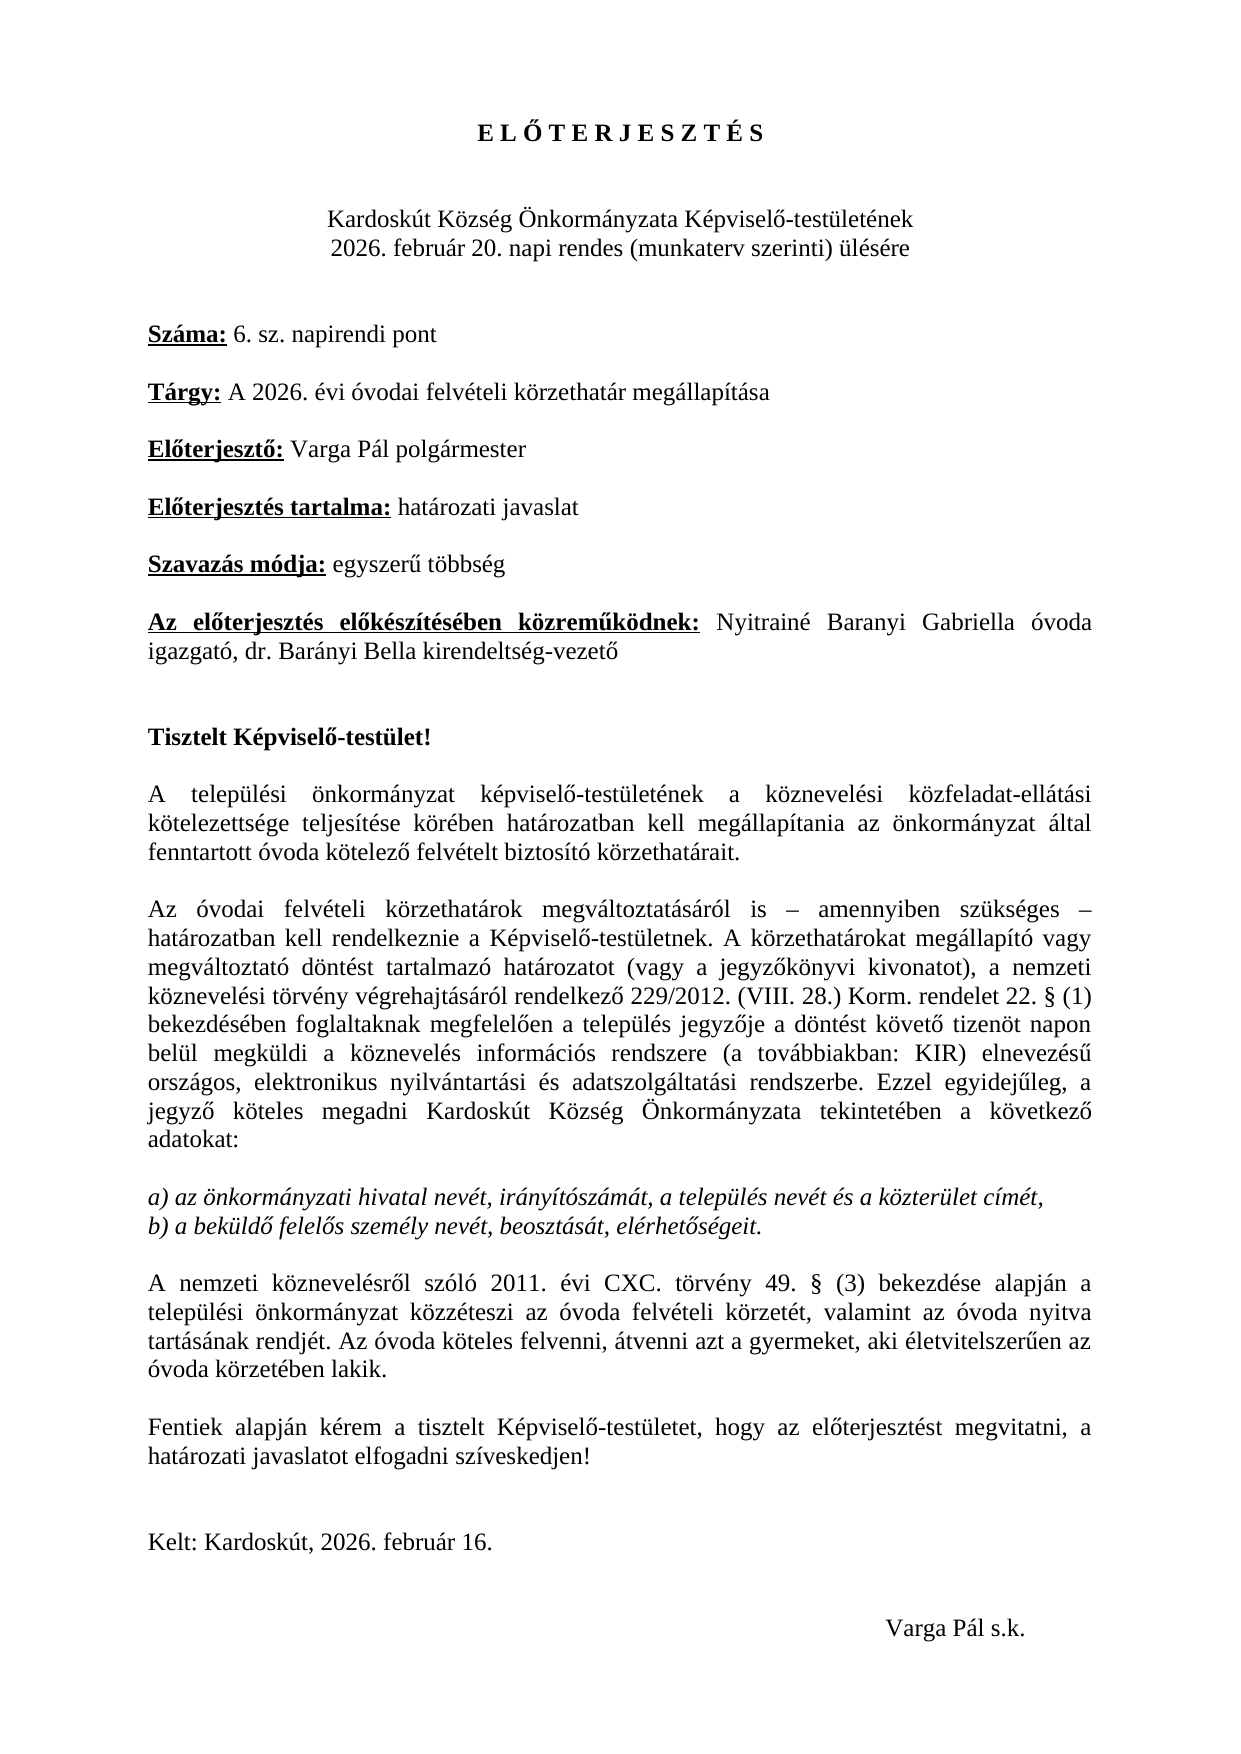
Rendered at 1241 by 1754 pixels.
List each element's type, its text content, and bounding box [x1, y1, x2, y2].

text Tisztelt Képviselő-testület! [148, 722, 1092, 751]
text Varga Pál s.k. [148, 1613, 1092, 1642]
text Tárgy: A 2026. évi óvodai felvételi körzethatár megállapítása [148, 377, 1092, 406]
text Az előterjesztés előkészítésében közreműködnek: Nyitrainé Baranyi Gabriella óvoda igazgató, dr. Barányi Bella kirendeltség-vezető [148, 607, 1092, 664]
text 2026. február 20. napi rendes (munkaterv szerinti) ülésére [148, 233, 1092, 262]
text Az óvodai felvételi körzethatárok megváltoztatásáról is – amennyiben szükséges – határozatban kell rendelkeznie a Képviselő-testületnek. A körzethatárokat megállapító vagy megváltoztató döntést tartalmazó határozatot (vagy a jegyzőkönyvi kivonatot), a nemzeti köznevelési törvény végrehajtásáról rendelkező 229/2012. (VIII. 28.) Korm. rendelet 22. § (1) bekezdésében foglaltaknak megfelelően a település jegyzője a döntést követő tizenöt napon belül megküldi a köznevelés információs rendszere (a továbbiakban: KIR) elnevezésű országos, elektronikus nyilvántartási és adatszolgáltatási rendszerbe. Ezzel egyidejűleg, a jegyző köteles megadni Kardoskút Község Önkormányzata tekintetében a következő adatokat: [148, 894, 1092, 1153]
text Szavazás módja: egyszerű többség [148, 549, 1092, 578]
text Előterjesztő: Varga Pál polgármester [148, 434, 1092, 463]
text Fentiek alapján kérem a tisztelt Képviselő-testületet, hogy az előterjesztést megvitatni, a határozati javaslatot elfogadni szíveskedjen! [148, 1412, 1092, 1469]
text Előterjesztés tartalma: határozati javaslat [148, 492, 1092, 521]
text Kardoskút Község Önkormányzata Képviselő-testületének [148, 204, 1092, 233]
text Kelt: Kardoskút, 2026. február 16. [148, 1527, 1092, 1556]
text A nemzeti köznevelésről szóló 2011. évi CXC. törvény 49. § (3) bekezdése alapján a települési önkormányzat közzéteszi az óvoda felvételi körzetét, valamint az óvoda nyitva tartásának rendjét. Az óvoda köteles felvenni, átvenni azt a gyermeket, aki életvitelszerűen az óvoda körzetében lakik. [148, 1268, 1092, 1383]
text Száma: 6. sz. napirendi pont [148, 319, 1092, 348]
text E L Ő T E R J E S Z T É S [148, 118, 1092, 147]
text A települési önkormányzat képviselő-testületének a köznevelési közfeladat-ellátási kötelezettsége teljesítése körében határozatban kell megállapítania az önkormányzat által fenntartott óvoda kötelező felvételt biztosító körzethatárait. [148, 779, 1092, 866]
text b) a beküldő felelős személy nevét, beosztását, elérhetőségeit. [148, 1211, 1092, 1239]
text a) az önkormányzati hivatal nevét, irányítószámát, a település nevét és a közterület címét, [148, 1182, 1092, 1211]
